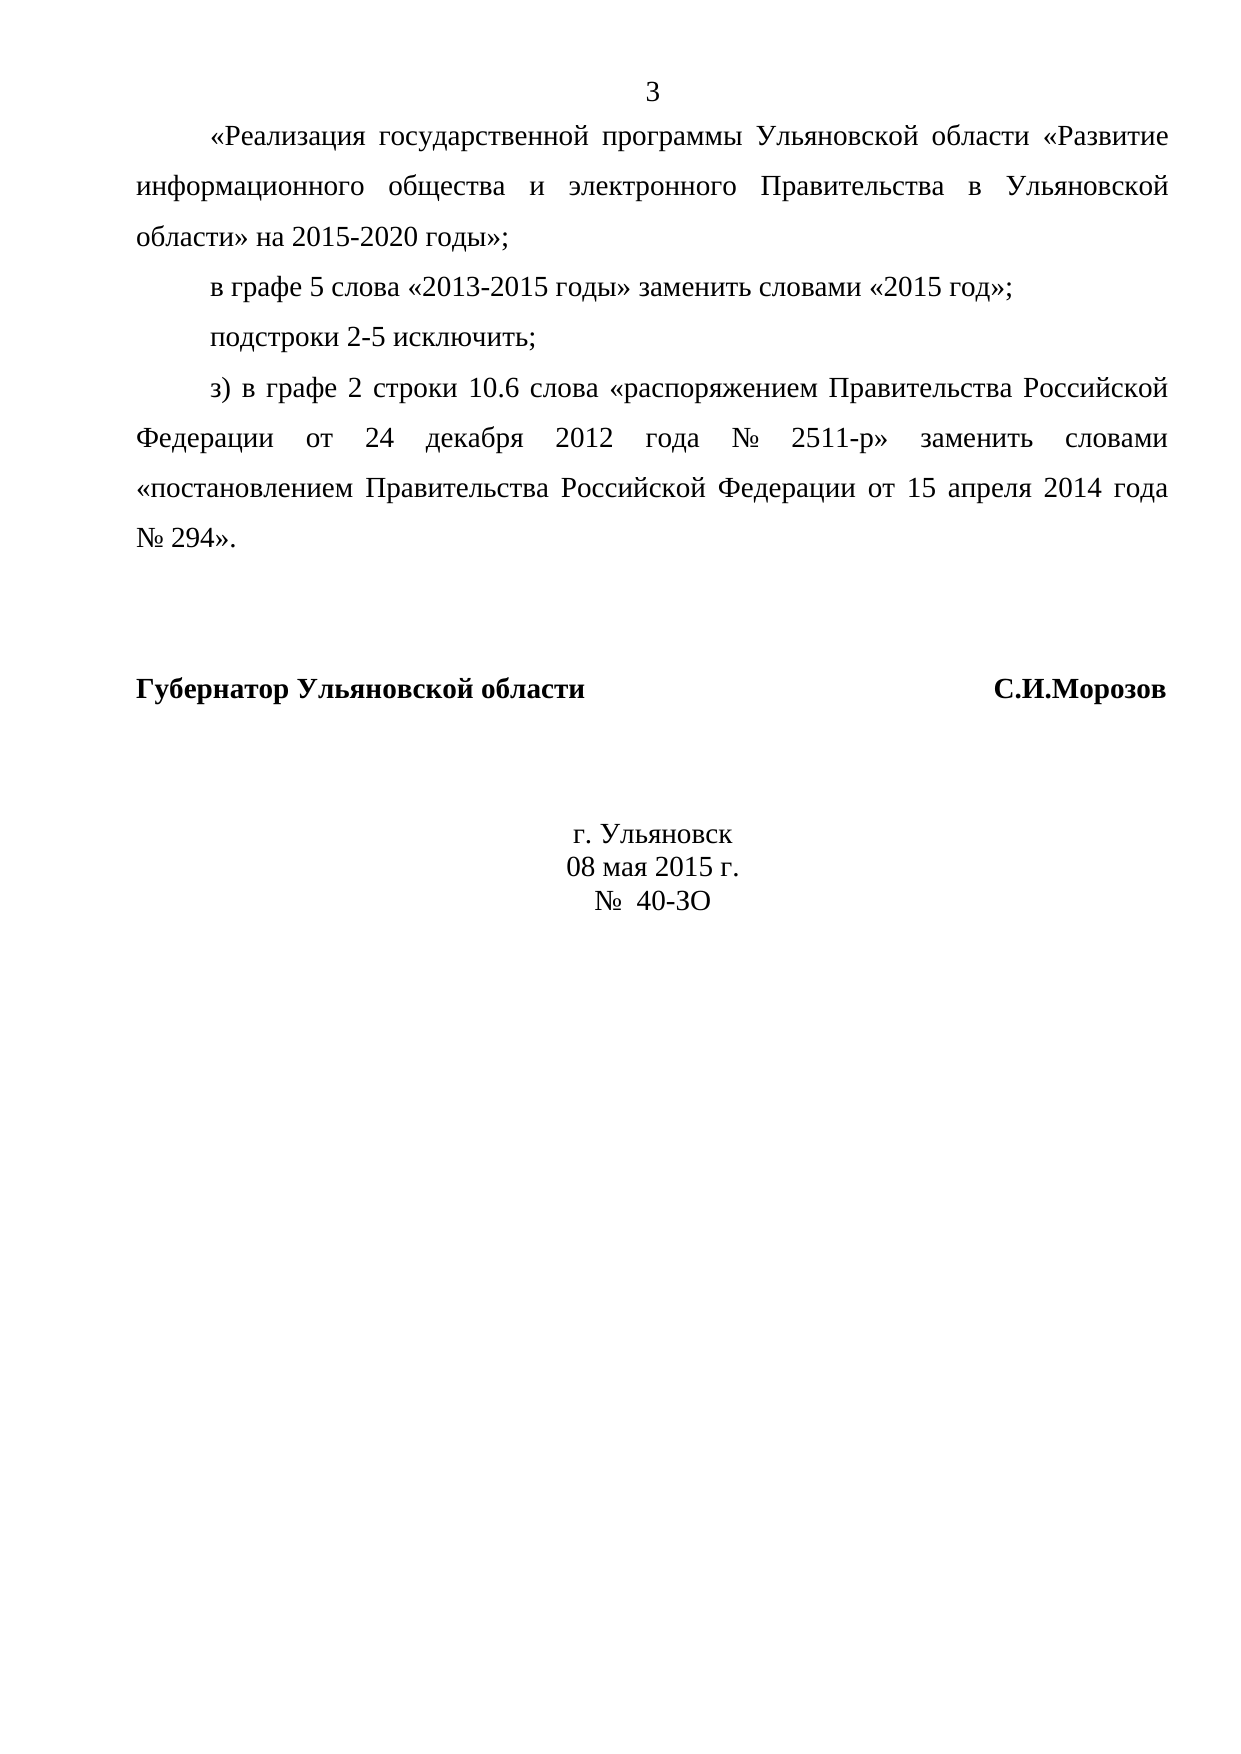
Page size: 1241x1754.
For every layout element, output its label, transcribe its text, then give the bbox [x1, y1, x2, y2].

text № 40-ЗО [136, 883, 1169, 916]
text г. Ульяновск [136, 822, 1169, 849]
text «Реализация государственной программы Ульяновской области «Развитие информационного общества и электронного Правительства в Ульяновской области» на 2015-2020 годы»; [136, 118, 1169, 252]
text в графе 5 слова «2013-2015 годы» заменить словами «2015 год»; [136, 269, 1169, 303]
text 08 мая . [136, 849, 1169, 883]
text з) в графе 2 строки 10.6 слова «распоряжением Правительства Российской Федерации от 24 декабря 2012 года № 2511-р» заменить словами «постановлением Правительства Российской Федерации от 15 апреля 2014 года № 294». [136, 370, 1169, 554]
text подстроки 2-5 исключить; [136, 319, 1169, 353]
text Губернатор Ульяновской области С.И.Морозов [136, 672, 1169, 705]
